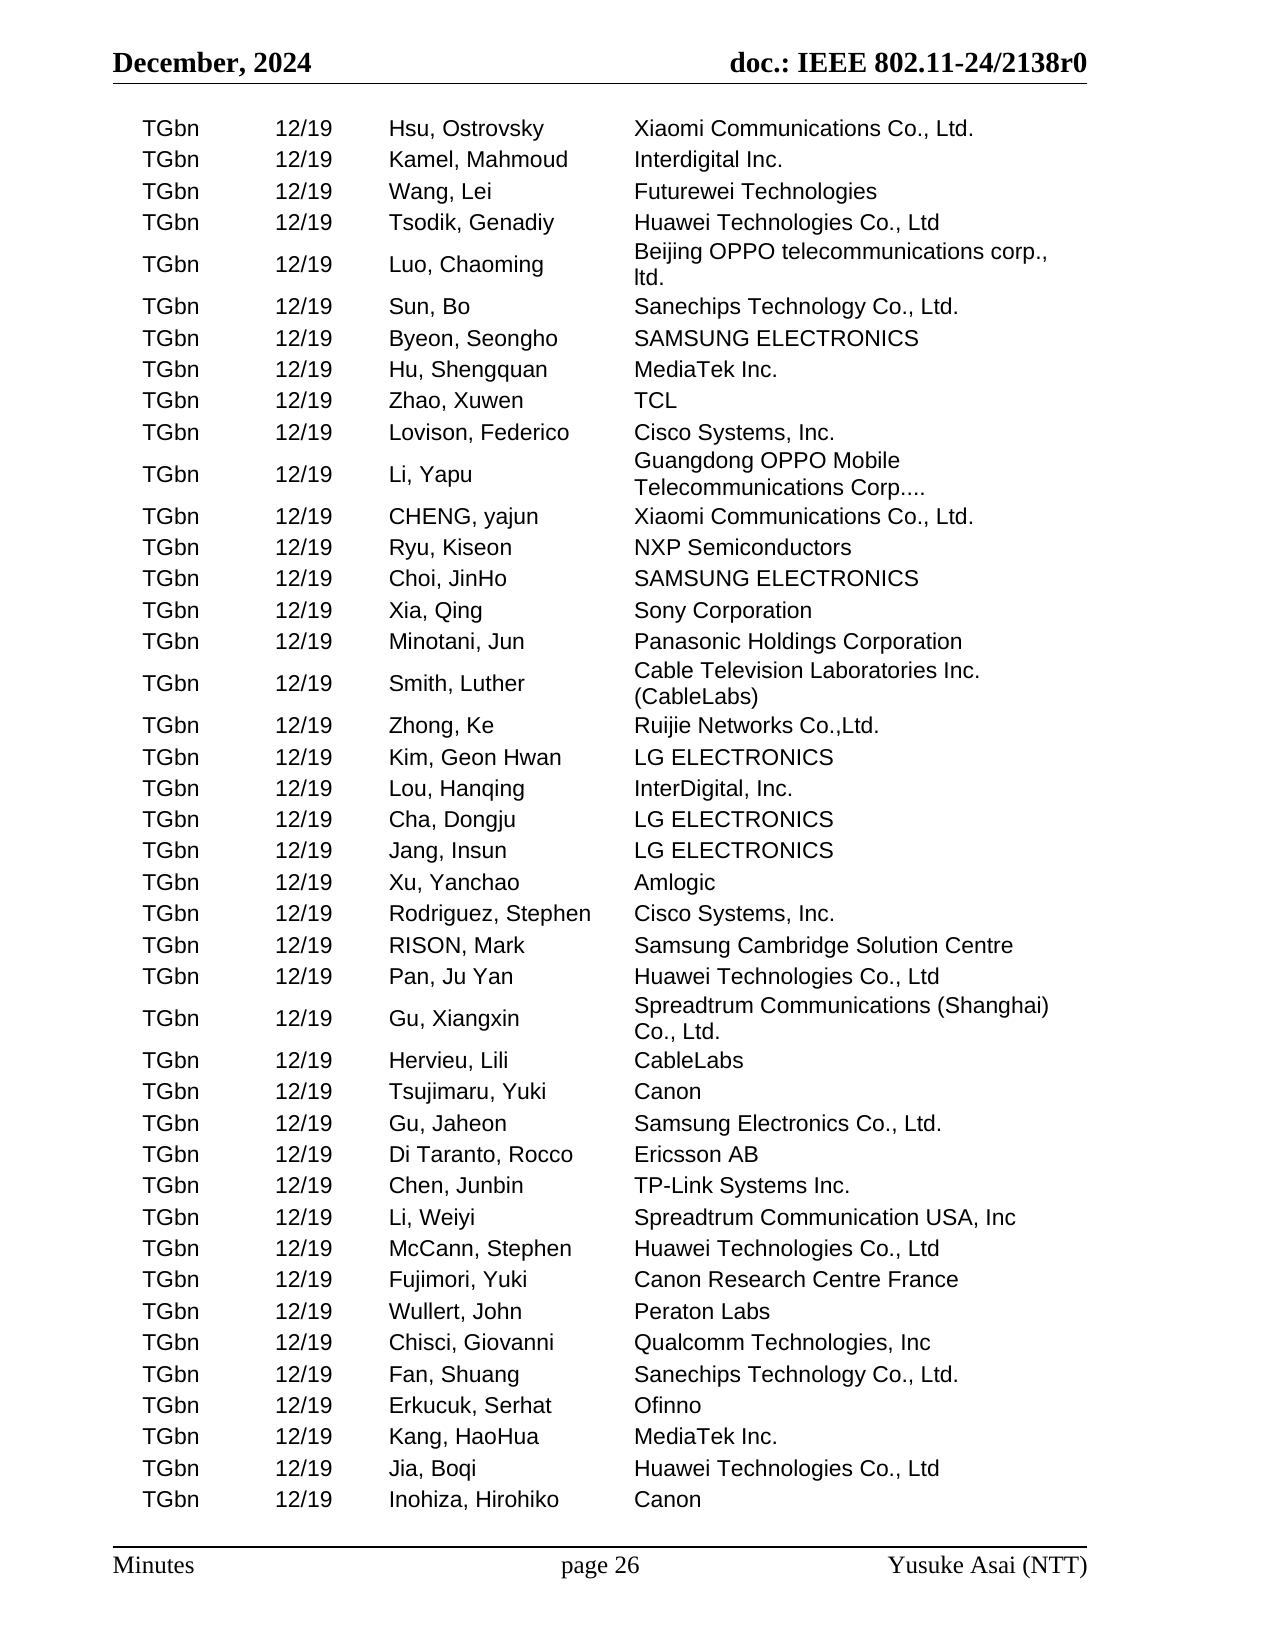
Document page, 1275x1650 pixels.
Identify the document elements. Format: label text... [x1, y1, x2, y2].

table_cell Wang, Lei [378, 175, 624, 207]
table_cell 12/19 [229, 416, 378, 447]
table_cell TGbn [113, 291, 229, 322]
table_cell TGbn [113, 866, 229, 898]
table_cell TGbn [113, 835, 229, 866]
table_cell 12/19 [229, 657, 378, 709]
table_cell TGbn [113, 416, 229, 447]
table_cell 12/19 [229, 1233, 378, 1264]
table_cell Wullert, John [378, 1295, 624, 1327]
table_cell Huawei Technologies Co., Ltd [624, 1452, 1087, 1483]
table_cell Peraton Labs [624, 1295, 1087, 1327]
table_cell Ruijie Networks Co.,Ltd. [624, 710, 1087, 741]
table_cell Li, Weiyi [378, 1201, 624, 1233]
table_cell Kang, HaoHua [378, 1421, 624, 1452]
table_cell TGbn [113, 322, 229, 353]
table_cell Guangdong OPPO Mobile Telecommunications Corp.... [624, 448, 1087, 500]
table_cell Sony Corporation [624, 594, 1087, 626]
table_cell Cisco Systems, Inc. [624, 416, 1087, 447]
table_cell 12/19 [229, 1139, 378, 1170]
table_cell 12/19 [229, 291, 378, 322]
table_cell Spreadtrum Communications (Shanghai) Co., Ltd. [624, 992, 1087, 1044]
table_cell Zhao, Xuwen [378, 385, 624, 416]
table_cell Panasonic Holdings Corporation [624, 626, 1087, 657]
table_cell Xu, Yanchao [378, 866, 624, 898]
table_cell Samsung Cambridge Solution Centre [624, 929, 1087, 960]
table_cell TGbn [113, 531, 229, 563]
table_cell Cisco Systems, Inc. [624, 898, 1087, 929]
table_cell TGbn [113, 1358, 229, 1389]
table_cell TGbn [113, 563, 229, 594]
table_cell Kamel, Mahmoud [378, 144, 624, 175]
table_cell TGbn [113, 1107, 229, 1138]
table_cell 12/19 [229, 1421, 378, 1452]
table_cell Hsu, Ostrovsky [378, 113, 624, 144]
table_cell MediaTek Inc. [624, 353, 1087, 385]
table_cell Huawei Technologies Co., Ltd [624, 207, 1087, 238]
table_cell Qualcomm Technologies, Inc [624, 1327, 1087, 1358]
table_cell 12/19 [229, 322, 378, 353]
table_cell Jia, Boqi [378, 1452, 624, 1483]
table_cell TGbn [113, 710, 229, 741]
table_cell 12/19 [229, 1389, 378, 1421]
table_cell TCL [624, 385, 1087, 416]
table_cell 12/19 [229, 113, 378, 144]
table_cell Xiaomi Communications Co., Ltd. [624, 500, 1087, 531]
table_cell Canon [624, 1076, 1087, 1107]
table_cell TGbn [113, 144, 229, 175]
table_cell Cha, Dongju [378, 804, 624, 835]
table_cell Smith, Luther [378, 657, 624, 709]
table_cell Sanechips Technology Co., Ltd. [624, 1358, 1087, 1389]
table_cell 12/19 [229, 898, 378, 929]
table_cell Huawei Technologies Co., Ltd [624, 960, 1087, 992]
table_cell TP-Link Systems Inc. [624, 1170, 1087, 1201]
table_cell Choi, JinHo [378, 563, 624, 594]
table_cell 12/19 [229, 500, 378, 531]
table_cell TGbn [113, 804, 229, 835]
table_cell TGbn [113, 898, 229, 929]
table_cell TGbn [113, 1264, 229, 1295]
table_cell Tsujimaru, Yuki [378, 1076, 624, 1107]
table_cell 12/19 [229, 144, 378, 175]
table_cell TGbn [113, 594, 229, 626]
table_cell 12/19 [229, 1170, 378, 1201]
table_cell Ofinno [624, 1389, 1087, 1421]
table_cell TGbn [113, 1452, 229, 1483]
table_cell 12/19 [229, 594, 378, 626]
table_cell TGbn [113, 1170, 229, 1201]
table_cell TGbn [113, 772, 229, 804]
table_cell 12/19 [229, 1045, 378, 1076]
table_cell TGbn [113, 741, 229, 772]
table_cell 12/19 [229, 1327, 378, 1358]
table_cell 12/19 [229, 1295, 378, 1327]
table_cell Cable Television Laboratories Inc. (CableLabs) [624, 657, 1087, 709]
table_cell Xia, Qing [378, 594, 624, 626]
table_cell TGbn [113, 385, 229, 416]
table_cell Rodriguez, Stephen [378, 898, 624, 929]
table_cell Kim, Geon Hwan [378, 741, 624, 772]
table_cell 12/19 [229, 960, 378, 992]
table_cell Xiaomi Communications Co., Ltd. [624, 113, 1087, 144]
table_cell TGbn [113, 1295, 229, 1327]
table_cell 12/19 [229, 710, 378, 741]
table_cell 12/19 [229, 207, 378, 238]
table_cell Amlogic [624, 866, 1087, 898]
table_cell RISON, Mark [378, 929, 624, 960]
table_cell TGbn [113, 1201, 229, 1233]
table_cell 12/19 [229, 385, 378, 416]
table_cell Minotani, Jun [378, 626, 624, 657]
table_cell SAMSUNG ELECTRONICS [624, 322, 1087, 353]
table_cell 12/19 [229, 1076, 378, 1107]
table_cell Hu, Shengquan [378, 353, 624, 385]
table_cell Futurewei Technologies [624, 175, 1087, 207]
table_cell TGbn [113, 1484, 229, 1515]
table_cell 12/19 [229, 353, 378, 385]
table_cell Chisci, Giovanni [378, 1327, 624, 1358]
table_cell 12/19 [229, 772, 378, 804]
table_cell CHENG, yajun [378, 500, 624, 531]
table_cell 12/19 [229, 626, 378, 657]
table_cell SAMSUNG ELECTRONICS [624, 563, 1087, 594]
table_cell TGbn [113, 1045, 229, 1076]
table_cell 12/19 [229, 238, 378, 291]
table_cell Hervieu, Lili [378, 1045, 624, 1076]
table_cell TGbn [113, 1076, 229, 1107]
table_cell TGbn [113, 353, 229, 385]
table_cell Sun, Bo [378, 291, 624, 322]
table_cell Lovison, Federico [378, 416, 624, 447]
table_cell TGbn [113, 113, 229, 144]
table_cell TGbn [113, 175, 229, 207]
table_cell InterDigital, Inc. [624, 772, 1087, 804]
table_cell 12/19 [229, 531, 378, 563]
table_cell 12/19 [229, 929, 378, 960]
table_cell 12/19 [229, 1452, 378, 1483]
table_cell Huawei Technologies Co., Ltd [624, 1233, 1087, 1264]
table_cell Chen, Junbin [378, 1170, 624, 1201]
table_cell Erkucuk, Serhat [378, 1389, 624, 1421]
table_cell Jang, Insun [378, 835, 624, 866]
table_cell Di Taranto, Rocco [378, 1139, 624, 1170]
table_cell 12/19 [229, 992, 378, 1044]
table_cell CableLabs [624, 1045, 1087, 1076]
table_cell Fan, Shuang [378, 1358, 624, 1389]
table_cell 12/19 [229, 835, 378, 866]
table_cell TGbn [113, 500, 229, 531]
table_cell TGbn [113, 626, 229, 657]
table_cell 12/19 [229, 1201, 378, 1233]
table_cell Ryu, Kiseon [378, 531, 624, 563]
table_cell TGbn [113, 238, 229, 291]
table_cell 12/19 [229, 175, 378, 207]
table_cell Gu, Xiangxin [378, 992, 624, 1044]
table_cell TGbn [113, 207, 229, 238]
table_cell TGbn [113, 1389, 229, 1421]
table_cell TGbn [113, 1421, 229, 1452]
table_cell Interdigital Inc. [624, 144, 1087, 175]
table_cell Canon Research Centre France [624, 1264, 1087, 1295]
table_cell Samsung Electronics Co., Ltd. [624, 1107, 1087, 1138]
table_cell TGbn [113, 657, 229, 709]
table_cell Fujimori, Yuki [378, 1264, 624, 1295]
table_cell Sanechips Technology Co., Ltd. [624, 291, 1087, 322]
table_cell MediaTek Inc. [624, 1421, 1087, 1452]
table_cell 12/19 [229, 1484, 378, 1515]
table_cell Pan, Ju Yan [378, 960, 624, 992]
table_cell 12/19 [229, 448, 378, 500]
table_cell 12/19 [229, 741, 378, 772]
table_cell 12/19 [229, 804, 378, 835]
table_cell TGbn [113, 929, 229, 960]
table_cell Beijing OPPO telecommunications corp., ltd. [624, 238, 1087, 291]
table_cell Zhong, Ke [378, 710, 624, 741]
table_cell NXP Semiconductors [624, 531, 1087, 563]
table_cell Inohiza, Hirohiko [378, 1484, 624, 1515]
table_cell 12/19 [229, 1107, 378, 1138]
table_cell Spreadtrum Communication USA, Inc [624, 1201, 1087, 1233]
table_cell Li, Yapu [378, 448, 624, 500]
table_cell 12/19 [229, 1358, 378, 1389]
table_cell Byeon, Seongho [378, 322, 624, 353]
table_cell LG ELECTRONICS [624, 804, 1087, 835]
table_cell TGbn [113, 992, 229, 1044]
table_cell Tsodik, Genadiy [378, 207, 624, 238]
table_cell Ericsson AB [624, 1139, 1087, 1170]
table_cell 12/19 [229, 563, 378, 594]
table_cell TGbn [113, 1233, 229, 1264]
table_cell 12/19 [229, 1264, 378, 1295]
table_cell McCann, Stephen [378, 1233, 624, 1264]
table_cell TGbn [113, 960, 229, 992]
table_cell LG ELECTRONICS [624, 835, 1087, 866]
table_cell Lou, Hanqing [378, 772, 624, 804]
table_cell 12/19 [229, 866, 378, 898]
table_cell TGbn [113, 1327, 229, 1358]
table_cell Gu, Jaheon [378, 1107, 624, 1138]
table_cell TGbn [113, 1139, 229, 1170]
table_cell Canon [624, 1484, 1087, 1515]
table_cell Luo, Chaoming [378, 238, 624, 291]
table_cell LG ELECTRONICS [624, 741, 1087, 772]
table_cell TGbn [113, 448, 229, 500]
